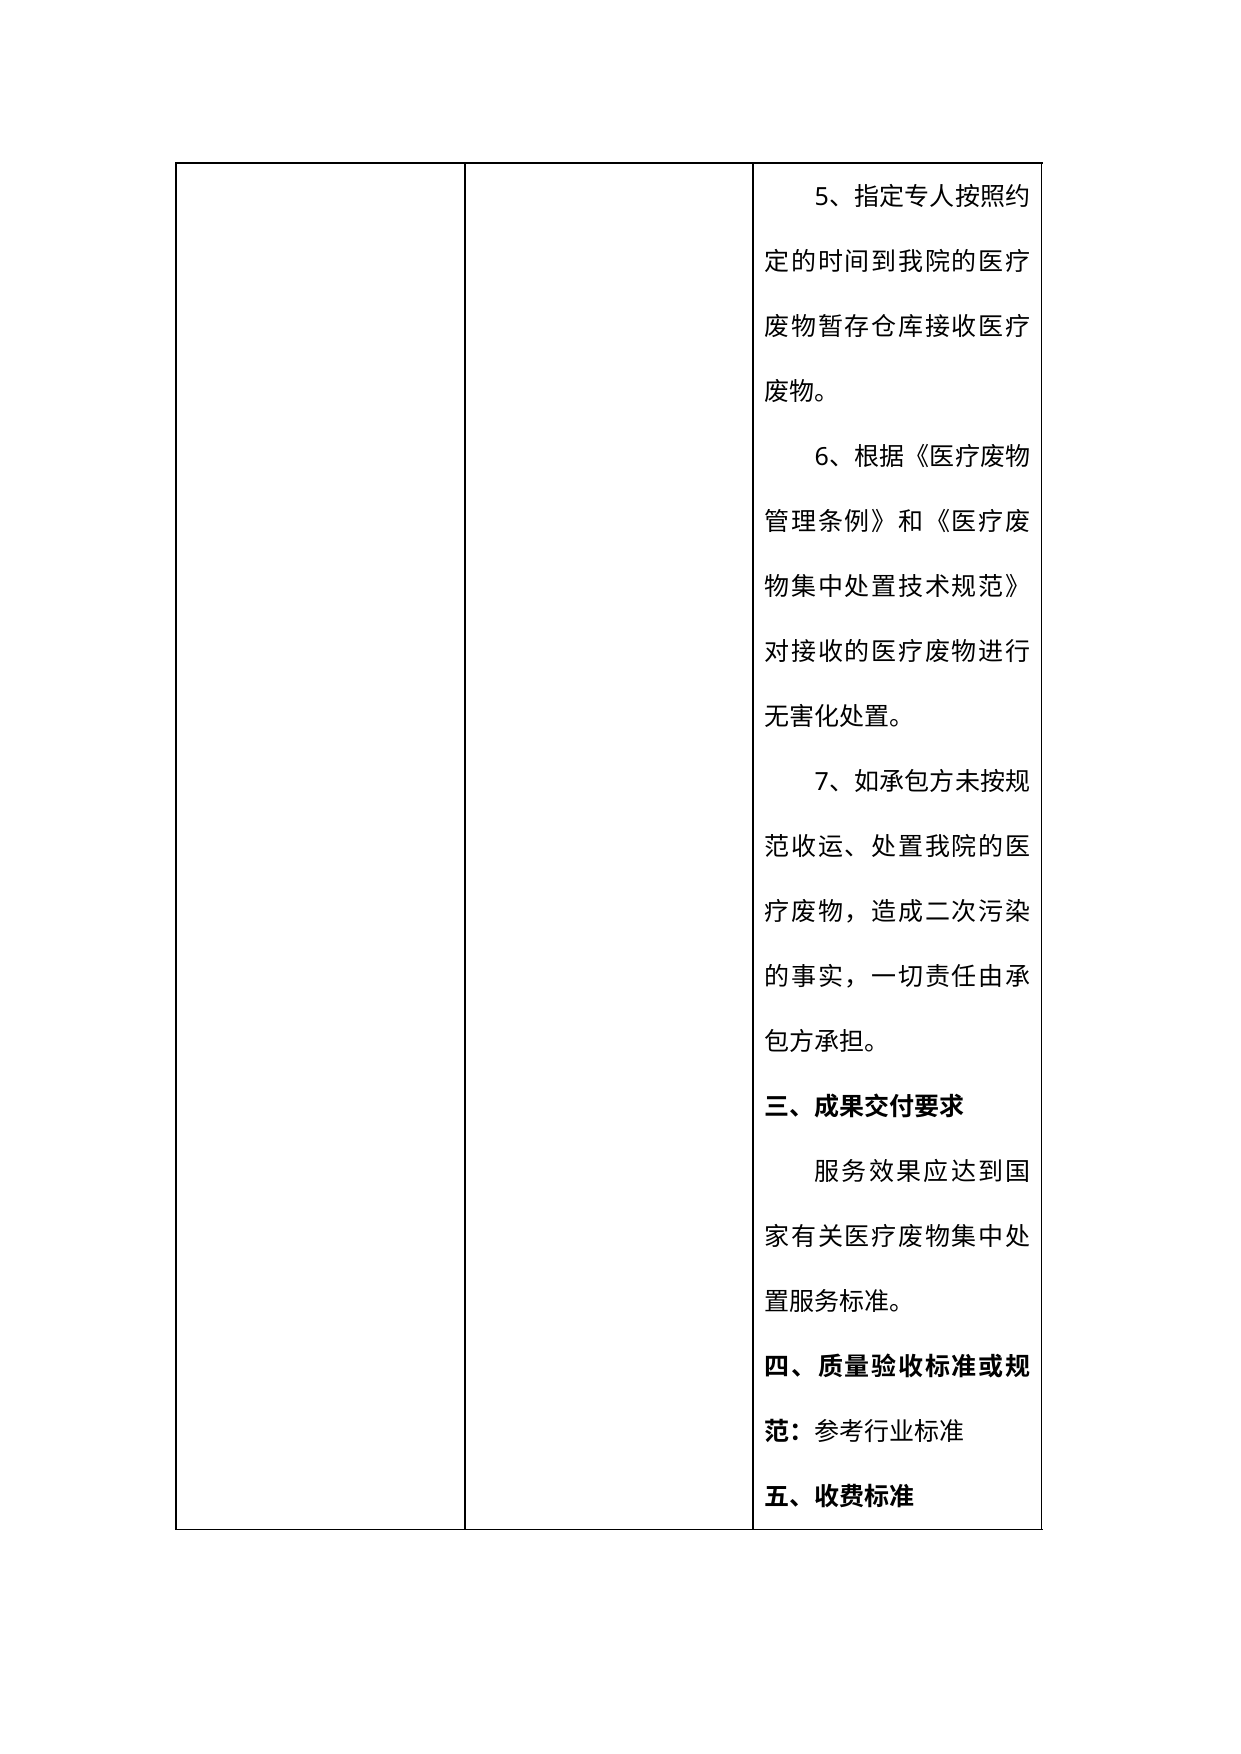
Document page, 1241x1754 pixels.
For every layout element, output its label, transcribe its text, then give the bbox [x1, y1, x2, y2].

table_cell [754, 164, 1041, 1528]
table_cell 1 [177, 164, 464, 1528]
table_cell [466, 164, 752, 1528]
